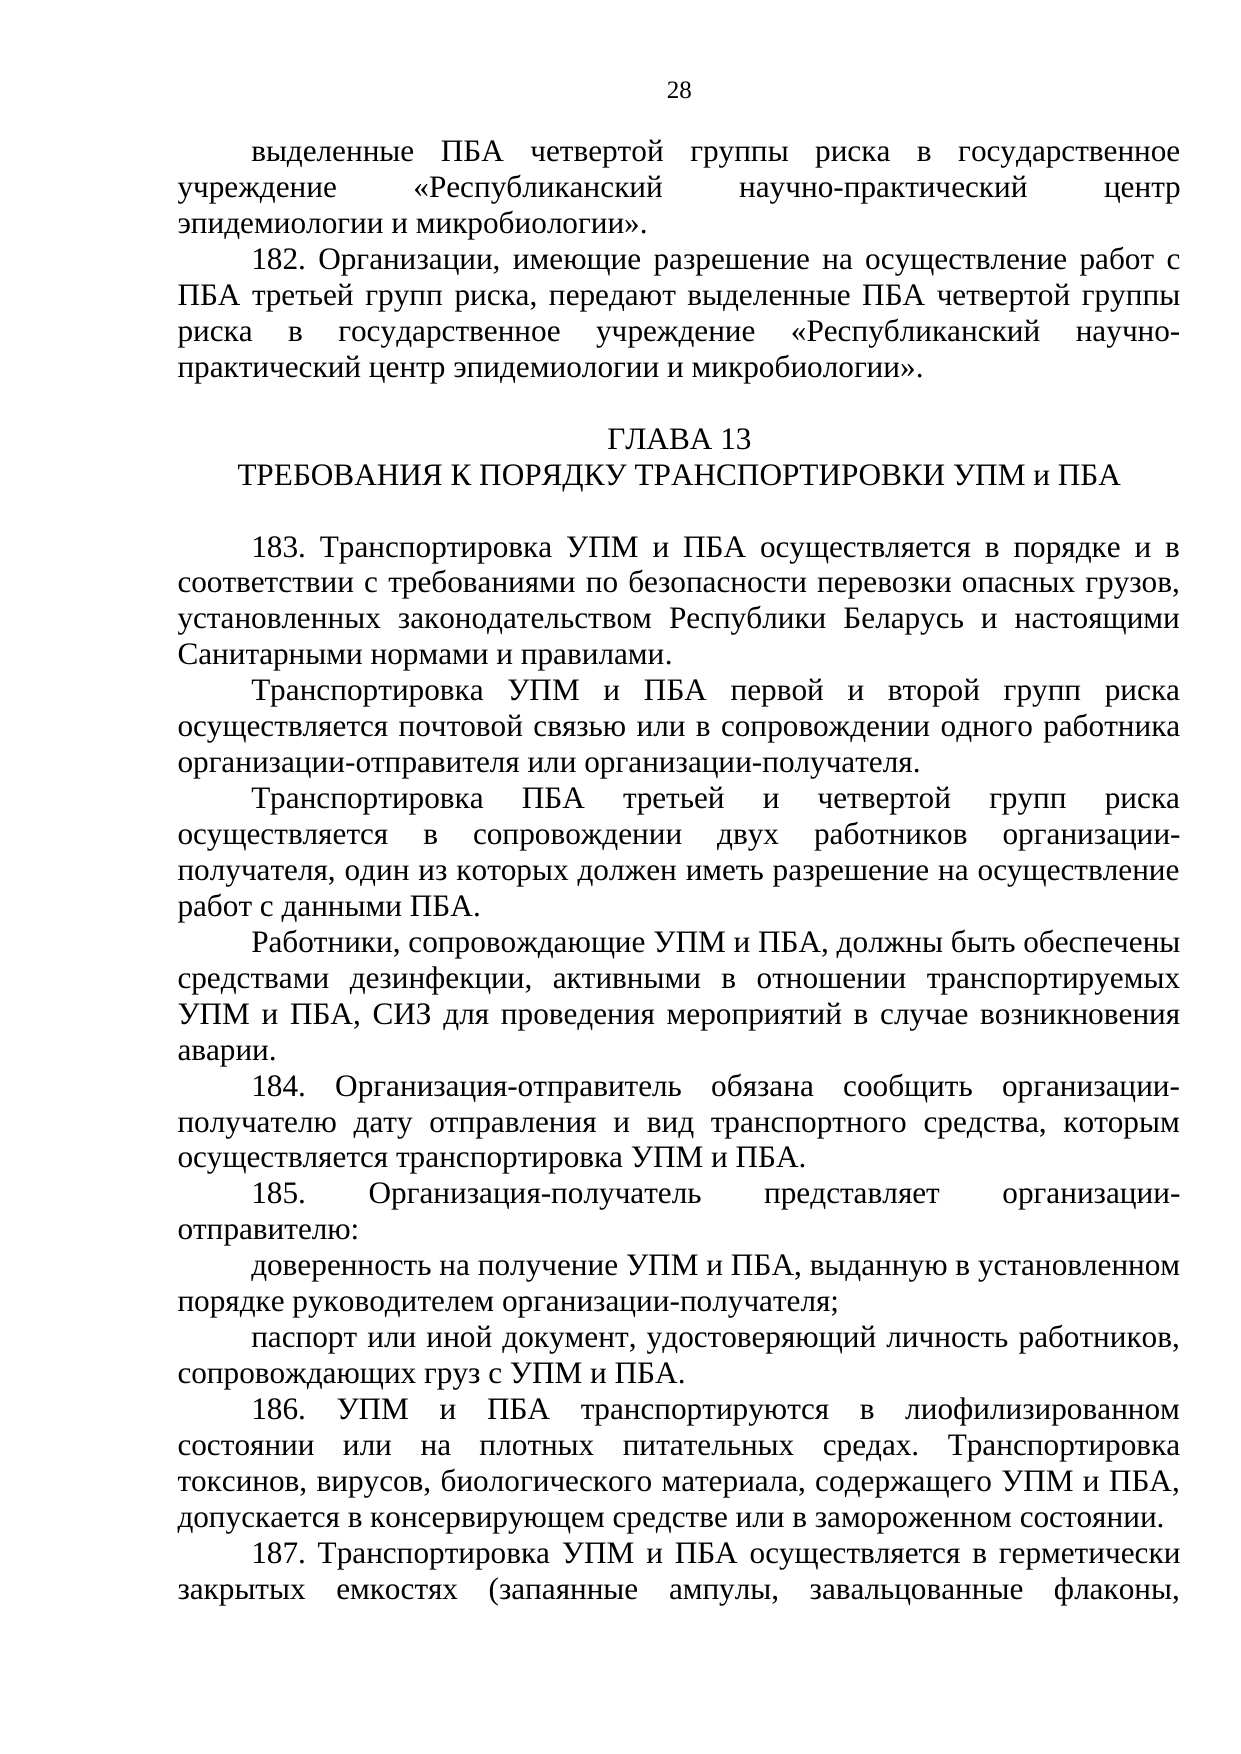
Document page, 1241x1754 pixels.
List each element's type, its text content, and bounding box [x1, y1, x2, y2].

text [177, 1534, 1181, 1606]
text ГЛАВА 13 [177, 420, 1181, 456]
text выделенные ПБА четвертой группы риска в государственное учреждение «Республиканский научно-практический центр эпидемиологии и микробиологии». [177, 132, 1181, 240]
text 186. УПМ и ПБА транспортируются в лиофилизированном состоянии или на плотных питательных средах. Транспортировка токсинов, вирусов, биологического материала, содержащего УПМ и ПБА, допускается в консервирующем средстве или в замороженном состоянии. [177, 1390, 1181, 1534]
text Транспортировка ПБА третьей и четвертой групп риска осуществляется в сопровождении двух работников организации-получателя, один из которых должен иметь разрешение на осуществление работ с данными ПБА. [177, 779, 1181, 923]
text паспорт или иной документ, удостоверяющий личность работников, сопровождающих груз с УПМ и ПБА. [177, 1318, 1181, 1390]
text 182. Организации, имеющие разрешение на осуществление работ с ПБА третьей групп риска, передают выделенные ПБА четвертой группы риска в государственное учреждение «Республиканский научно-практический центр эпидемиологии и микробиологии». [177, 240, 1181, 384]
text Работники, сопровождающие УПМ и ПБА, должны быть обеспечены средствами дезинфекции, активными в отношении транспортируемых УПМ и ПБА, СИЗ для проведения мероприятий в случае возникновения аварии. [177, 923, 1181, 1067]
text Транспортировка УПМ и ПБА первой и второй групп риска осуществляется почтовой связью или в сопровождении одного работника организации-отправителя или организации-получателя. [177, 672, 1181, 779]
text 184. Организация-отправитель обязана сообщить организации-получателю дату отправления и вид транспортного средства, которым осуществляется транспортировка УПМ и ПБА. [177, 1067, 1181, 1175]
text 185. Организация-получатель представляет организации-отправителю: [177, 1175, 1181, 1247]
text ТРЕБОВАНИЯ К ПОРЯДКУ ТРАНСПОРТИРОВКИ УПМ и ПБА [177, 456, 1181, 492]
text доверенность на получение УПМ и ПБА, выданную в установленном порядке руководителем организации-получателя; [177, 1247, 1181, 1318]
text 183. Транспортировка УПМ и ПБА осуществляется в порядке и в соответствии с требованиями по безопасности перевозки опасных грузов, установленных законодательством Республики Беларусь и настоящими Санитарными нормами и правилами. [177, 528, 1181, 672]
